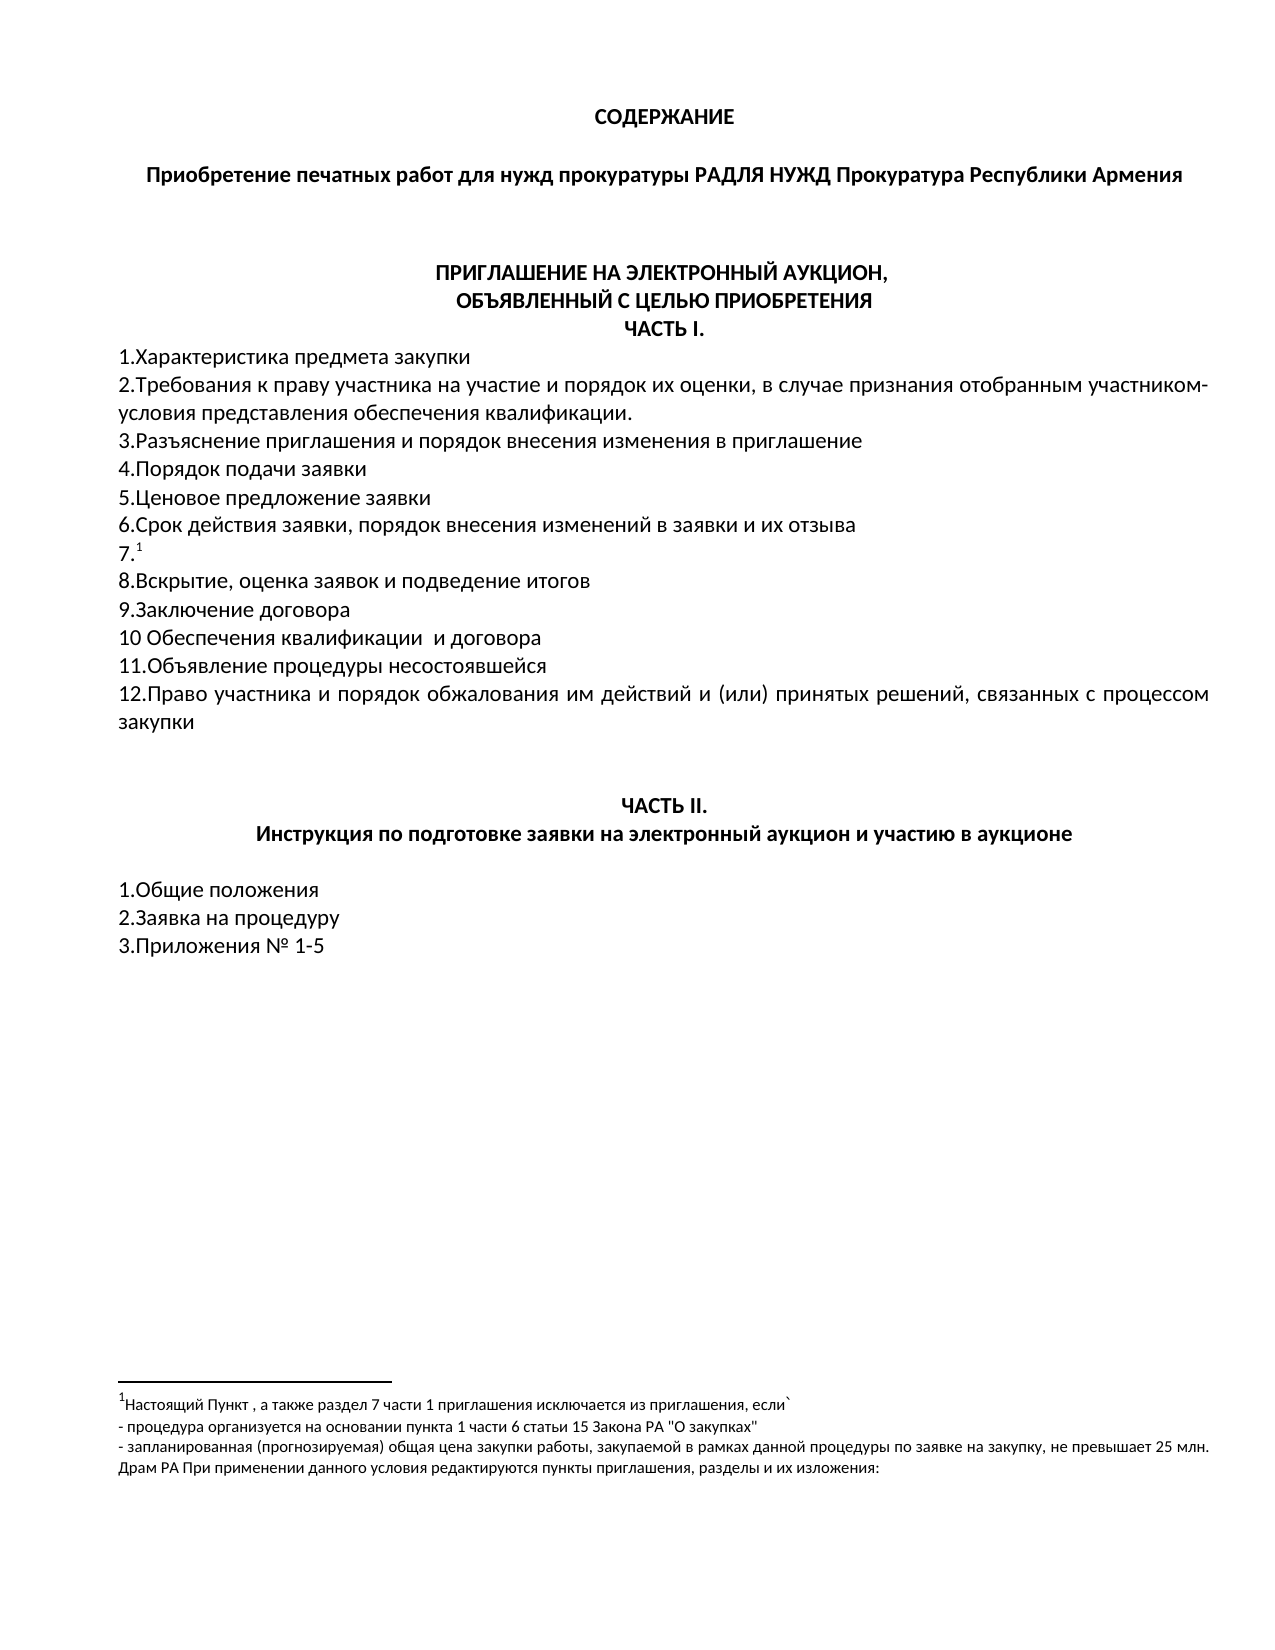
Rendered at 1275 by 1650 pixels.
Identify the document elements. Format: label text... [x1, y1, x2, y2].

text Приобретение печатных работ для нужд прокуратуры РАДЛЯ НУЖД Прокуратура Республики Армения [118, 160, 1211, 188]
text 10 Обеспечения квалификации и договора [118, 623, 1211, 651]
text 6.Срок действия заявки, порядок внесения изменений в заявки и их отзыва [118, 511, 1211, 539]
text 4.Порядок подачи заявки [118, 454, 1211, 483]
text 2.Требования к праву участника на участие и порядок их оценки, в случае признания отобранным участником-условия представления обеспечения квалификации. [118, 371, 1211, 427]
text Инструкция по подготовке заявки на электронный аукцион и участию в аукционе [118, 819, 1211, 847]
text 3.Приложения № 1-5 [118, 931, 1211, 959]
text 2.Заявка на процедуру [118, 903, 1211, 931]
text СОДЕРЖАНИЕ [118, 102, 1211, 130]
text 5.Ценовое предложение заявки [118, 483, 1211, 511]
text 8.Вскрытие, оценка заявок и подведение итогов [118, 567, 1211, 595]
text ПРИГЛАШЕНИЕ НА ЭЛЕКТРОННЫЙ АУКЦИОН, ОБЪЯВЛЕННЫЙ С ЦЕЛЬЮ ПРИОБРЕТЕНИЯ [118, 258, 1211, 314]
text 7. [118, 539, 1211, 567]
text 1.Характеристика предмета закупки [118, 342, 1211, 371]
text 11.Объявление процедуры несостоявшейся [118, 651, 1211, 679]
text ЧАСТЬ I. [118, 314, 1211, 342]
text ЧАСТЬ II. [118, 791, 1211, 819]
text 12.Право участника и порядок обжалования им действий и (или) принятых решений, связанных с процессом закупки [118, 679, 1211, 735]
text 1.Общие положения [118, 875, 1211, 903]
text 3.Разъяснение приглашения и порядок внесения изменения в приглашение [118, 427, 1211, 454]
text 9.Заключение договора [118, 595, 1211, 623]
